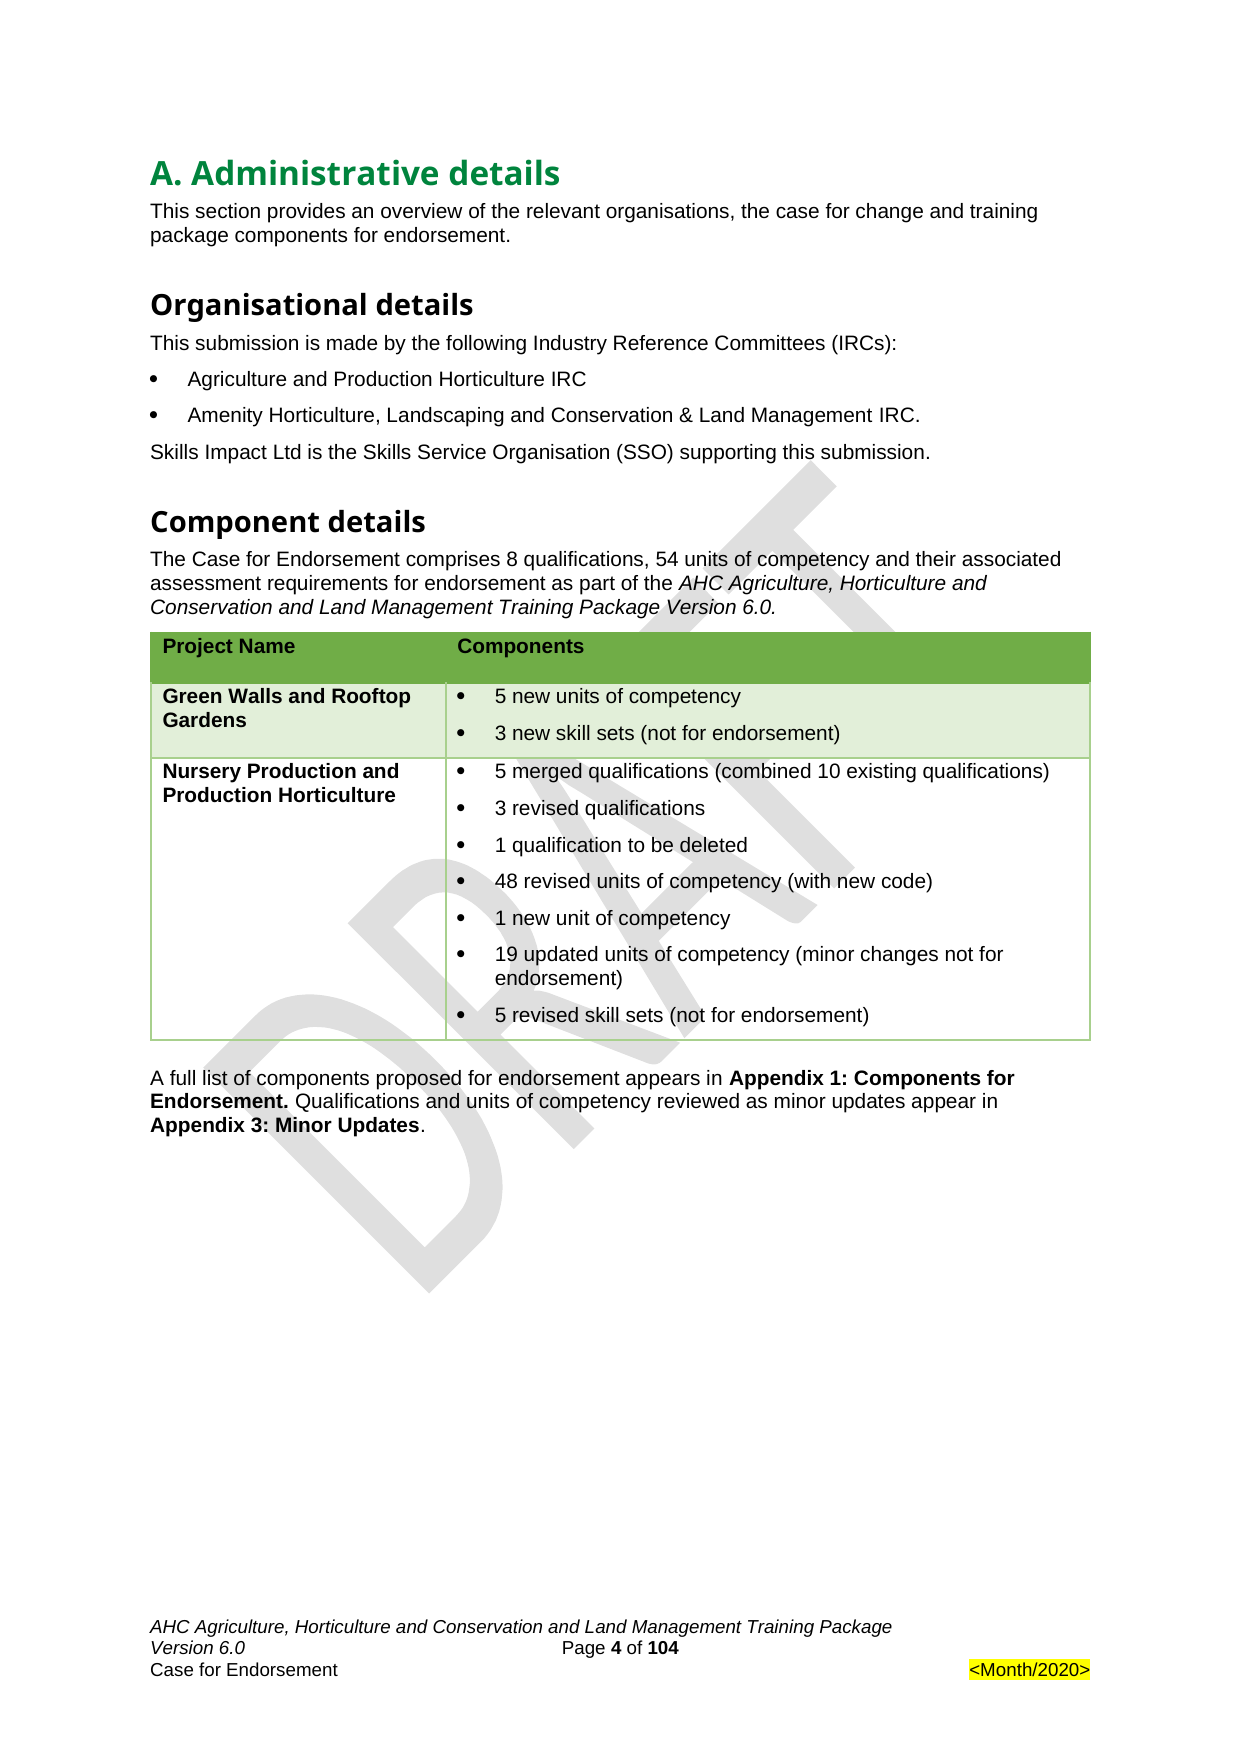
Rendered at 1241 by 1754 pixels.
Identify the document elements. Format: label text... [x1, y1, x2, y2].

table_header Project Name [152, 634, 446, 682]
table_cell 5 merged qualifications (combined 10 existing qualifications) 3 revised qualifications 1 qualification to be deleted 48 revised units of competency (with new code) 1 new unit of competency 19 updated units of competency (minor changes not for endorsement) 5 revised skill sets (not for endorsement) [447, 759, 1089, 1039]
table_cell Nursery Production and Production Horticulture [152, 759, 445, 1039]
table_cell 5 new units of competency 3 new skill sets (not for endorsement) [447, 684, 1089, 757]
subtitle Organisational details [150, 284, 1090, 324]
text This submission is made by the following Industry Reference Committees (IRCs): [150, 330, 1090, 354]
text The Case for Endorsement comprises 8 qualifications, 54 units of competency and their associated assessment requirements for endorsement as part of the AHC Agriculture, Horticulture and Conservation and Land Management Training Package Version 6.0. [150, 547, 1090, 619]
subtitle Component details [150, 501, 1090, 541]
text Skills Impact Ltd is the Skills Service Organisation (SSO) supporting this submission. [150, 440, 1090, 464]
text A full list of components proposed for endorsement appears in Appendix 1: Components for Endorsement. Qualifications and units of competency reviewed as minor updates appear in Appendix 3: Minor Updates. [150, 1041, 1090, 1137]
table_cell Green Walls and Rooftop Gardens [152, 684, 445, 757]
text Amenity Horticulture, Landscaping and Conservation & Land Management​ IRC. [150, 403, 1090, 427]
table_header Components [446, 634, 1089, 682]
text This section provides an overview of the relevant organisations, the case for change and training package components for endorsement. [150, 199, 1090, 247]
text ​Agriculture and Production Horticulture IRC [150, 367, 1090, 391]
subtitle A. Administrative details [150, 150, 1090, 195]
